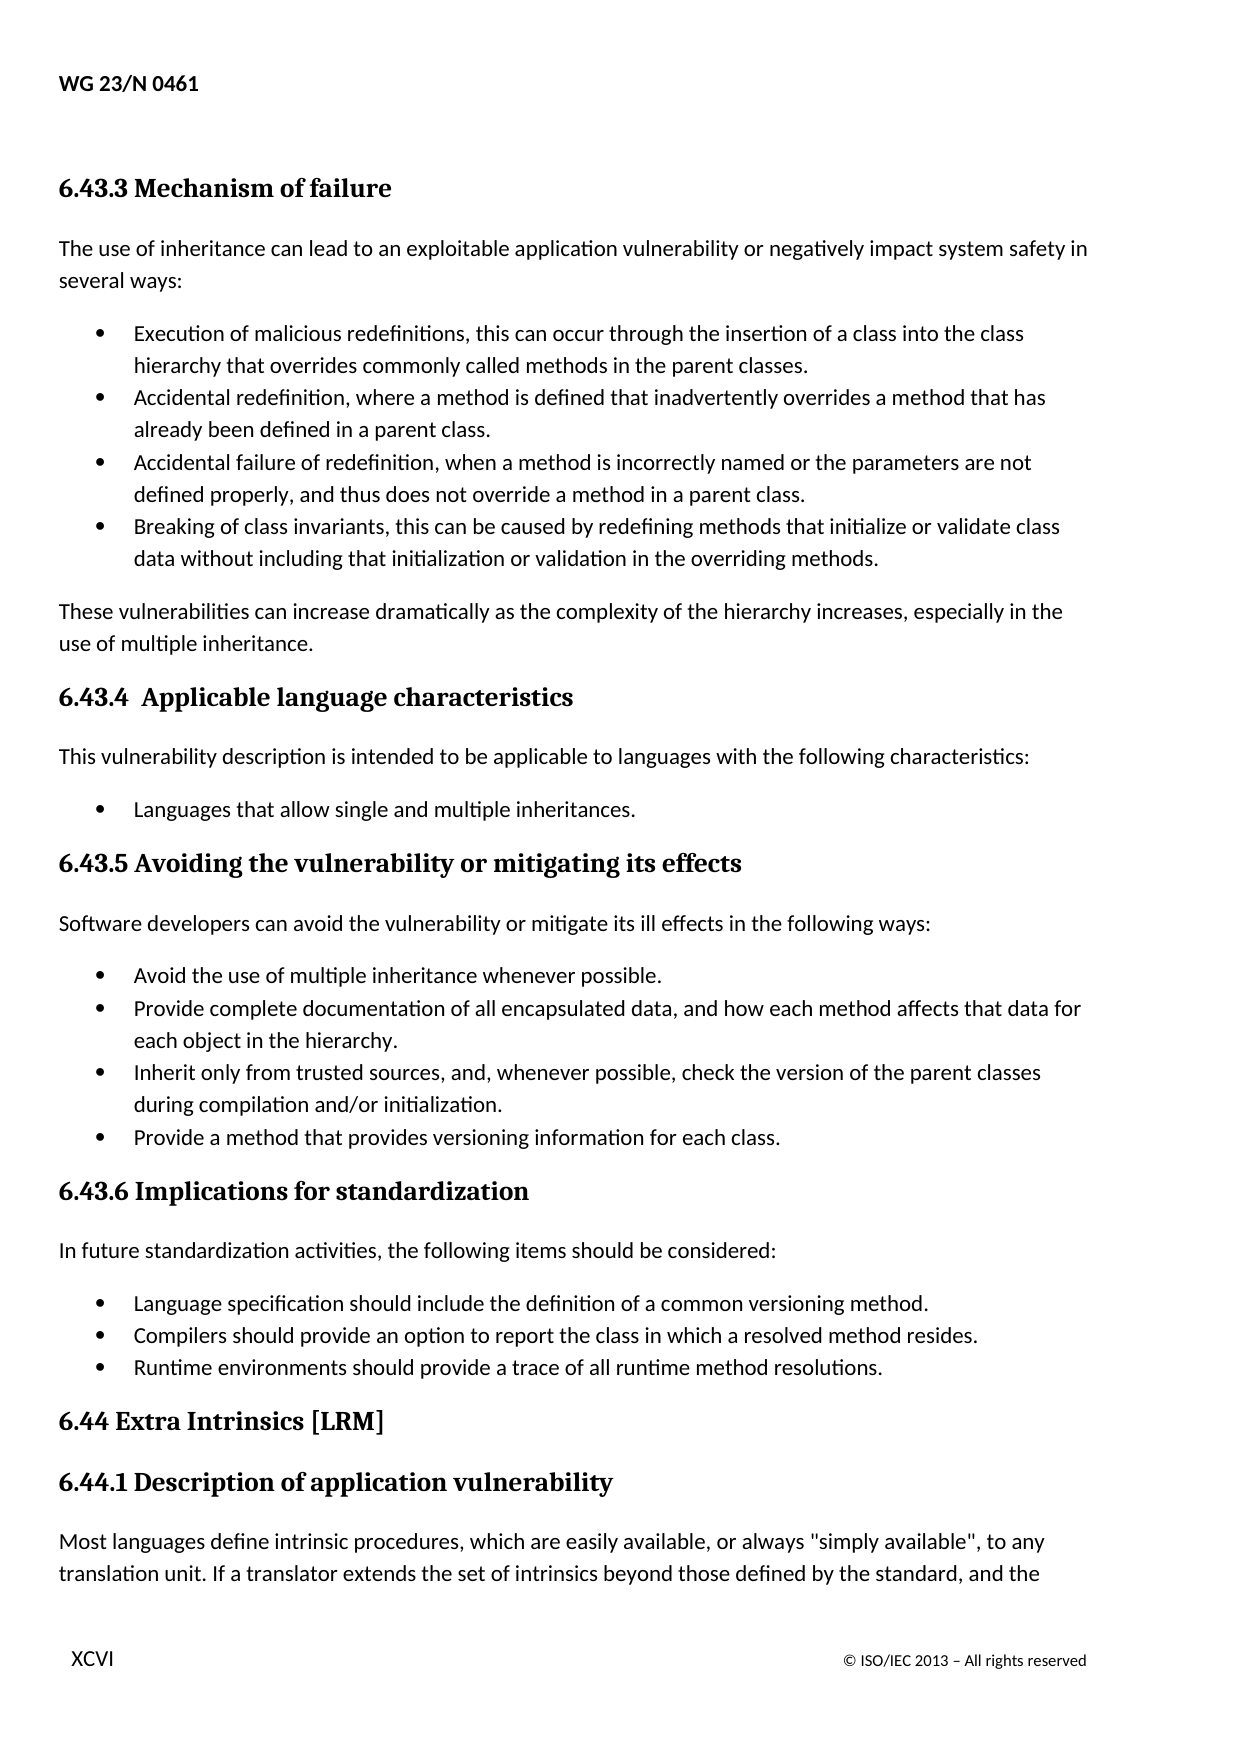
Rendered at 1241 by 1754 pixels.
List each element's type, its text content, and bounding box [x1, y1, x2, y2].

subtitle 6.43.4 Applicable language characteristics [58, 682, 1099, 713]
list Accidental failure of redefinition, when a method is incorrectly named or the parameters are not defined properly, and thus does not override a method in a parent class. [96, 448, 1099, 508]
list Breaking of class invariants, this can be caused by redefining methods that initialize or validate class data without including that initialization or validation in the overriding methods. [96, 512, 1099, 572]
list Provide a method that provides versioning information for each class. [96, 1123, 1099, 1151]
subtitle 6.43.5 Avoiding the vulnerability or mitigating its effects [58, 848, 1099, 880]
text This vulnerability description is intended to be applicable to languages with the following characteristics: [58, 742, 1099, 771]
list Language specification should include the definition of a common versioning method. [96, 1289, 1099, 1317]
list Accidental redefinition, where a method is defined that inadvertently overrides a method that has already been defined in a parent class. [96, 383, 1099, 443]
text In future standardization activities, the following items should be considered: [58, 1236, 1099, 1264]
subtitle 6.43.3 Mechanism of failure [58, 173, 1099, 205]
list Provide complete documentation of all encapsulated data, and how each method affects that data for each object in the hierarchy. [96, 994, 1099, 1054]
subtitle 6.43.6 Implications for standardization [58, 1176, 1099, 1207]
text These vulnerabilities can increase dramatically as the complexity of the hierarchy increases, especially in the use of multiple inheritance. [58, 597, 1099, 657]
list Execution of malicious redefinitions, this can occur through the insertion of a class into the class hierarchy that overrides commonly called methods in the parent classes. [96, 319, 1099, 379]
list Compilers should provide an option to report the class in which a resolved method resides. [96, 1321, 1099, 1349]
list Avoid the use of multiple inheritance whenever possible. [96, 962, 1099, 990]
subtitle 6.44 Extra Intrinsics [LRM] [58, 1406, 1099, 1437]
text The use of inheritance can lead to an exploitable application vulnerability or negatively impact system safety in several ways: [58, 234, 1099, 294]
list Inherit only from trusted sources, and, whenever possible, check the version of the parent classes during compilation and/or initialization. [96, 1058, 1099, 1118]
list Runtime environments should provide a trace of all runtime method resolutions. [96, 1353, 1099, 1381]
text Software developers can avoid the vulnerability or mitigate its ill effects in the following ways: [58, 909, 1099, 937]
list Languages that allow single and multiple inheritances. [96, 796, 1099, 823]
subtitle 6.44.1 Description of application vulnerability [58, 1467, 1099, 1498]
